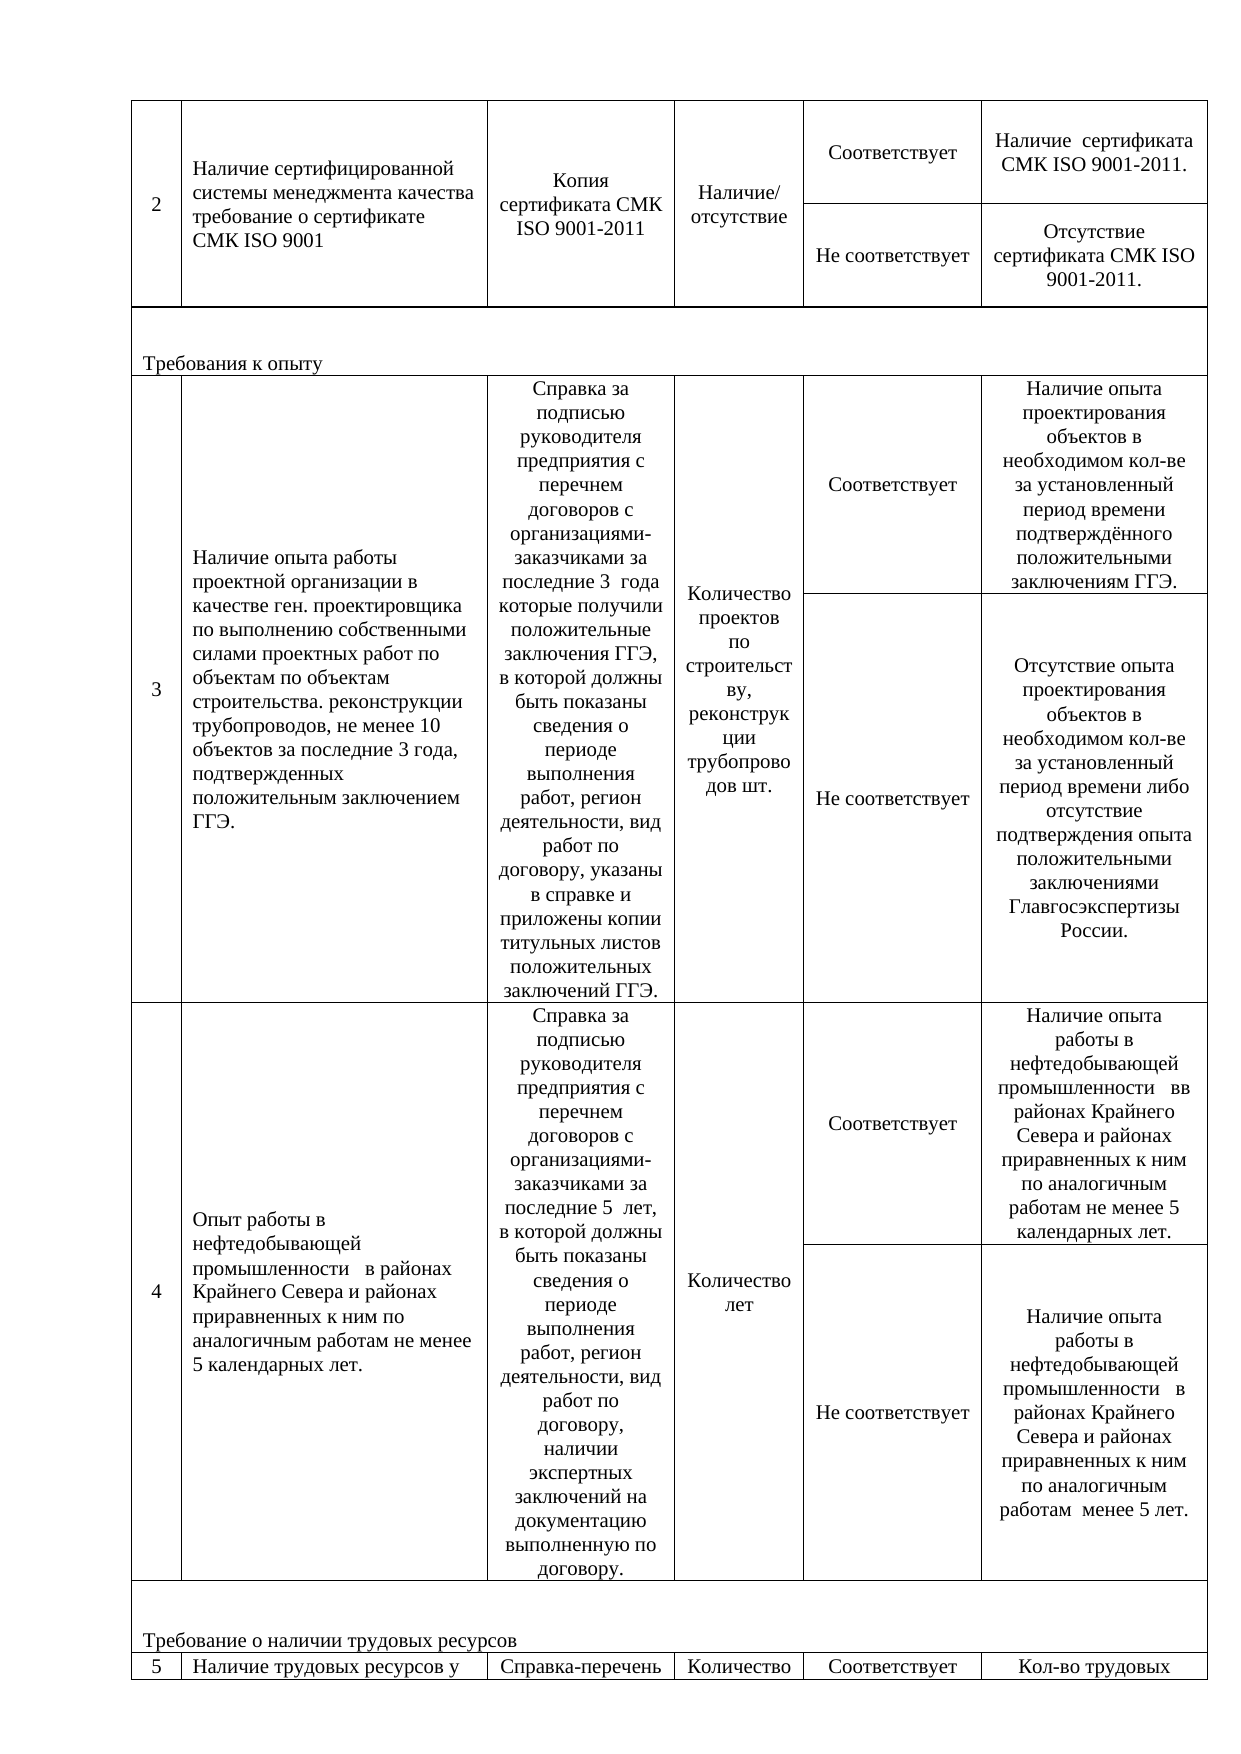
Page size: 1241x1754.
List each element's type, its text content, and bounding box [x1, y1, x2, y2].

table_cell Не соответствует [804, 204, 981, 306]
table_cell Наличие/отсутствие [675, 101, 803, 306]
table_cell Количество проектов по строительству, реконструкции трубопроводов шт. [675, 376, 803, 1002]
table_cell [982, 1653, 1207, 1679]
table_cell 3 [132, 376, 181, 1002]
table_cell 4 [132, 1003, 181, 1580]
table_cell Соответствует [804, 1653, 981, 1679]
table_cell Не соответствует [804, 594, 981, 1002]
table_cell 5 [132, 1653, 181, 1679]
table_cell Отсутствие опыта проектирования объектов в необходимом кол-ве за установленный период времени либо отсутствие подтверждения опыта положительными заключениями Главгосэкспертизы России. [982, 594, 1207, 1002]
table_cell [488, 1653, 674, 1679]
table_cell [182, 1653, 487, 1679]
table_cell Справка за подписью руководителя предприятия с перечнем договоров с организациями-заказчиками за последние 5 лет, в которой должны быть показаны сведения о периоде выполнения работ, регион деятельности, вид работ по договору, наличии экспертных заключений на документацию выполненную по договору. [488, 1003, 674, 1580]
table_cell Копия сертификата СМК ISO 9001-2011 [488, 101, 674, 306]
table_cell Требование о наличии трудовых ресурсов [132, 1581, 1207, 1652]
table_cell Справка за подписью руководителя предприятия с перечнем договоров с организациями-заказчиками за последние 3 года которые получили положительные заключения ГГЭ, в которой должны быть показаны сведения о периоде выполнения работ, регион деятельности, вид работ по договору, указаны в справке и приложены копии титульных листов положительных заключений ГГЭ. [488, 376, 674, 1002]
table_cell Количество лет [675, 1003, 803, 1580]
table_cell Наличие опыта работы в нефтедобывающей промышленности в районах Крайнего Севера и районах приравненных к ним по аналогичным работам менее 5 лет. [982, 1245, 1207, 1580]
table_cell Опыт работы в нефтедобывающей промышленности в районах Крайнего Севера и районах приравненных к ним по аналогичным работам не менее 5 календарных лет. [182, 1003, 487, 1580]
table_cell Отсутствие сертификата СМК ISO 9001-2011. [982, 204, 1207, 306]
table_cell Наличие опыта проектирования объектов в необходимом кол-ве за установленный период времени подтверждённого положительными заключениям ГГЭ. [982, 376, 1207, 593]
table_cell Требования к опыту [132, 308, 1207, 375]
table_cell 2 [132, 101, 181, 306]
table_cell Не соответствует [804, 1245, 981, 1580]
table_cell Наличие опыта работы проектной организации в качестве ген. проектировщика по выполнению собственными силами проектных работ по объектам по объектам строительства. реконструкции трубопроводов, не менее 10 объектов за последние 3 года, подтвержденных положительным заключением ГГЭ. [182, 376, 487, 1002]
table_cell Соответствует [804, 101, 981, 203]
table_cell Наличие опыта работы в нефтедобывающей промышленности вв районах Крайнего Севера и районах приравненных к ним по аналогичным работам не менее 5 календарных лет. [982, 1003, 1207, 1243]
table_cell Соответствует [804, 376, 981, 593]
table_cell Соответствует [804, 1003, 981, 1243]
table_cell Наличие сертифицированной системы менеджмента качества требование о сертификате СМК ISO 9001 [182, 101, 487, 306]
table_cell Наличие сертификата СМК ISO 9001-2011. [982, 101, 1207, 203]
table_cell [675, 1653, 803, 1679]
